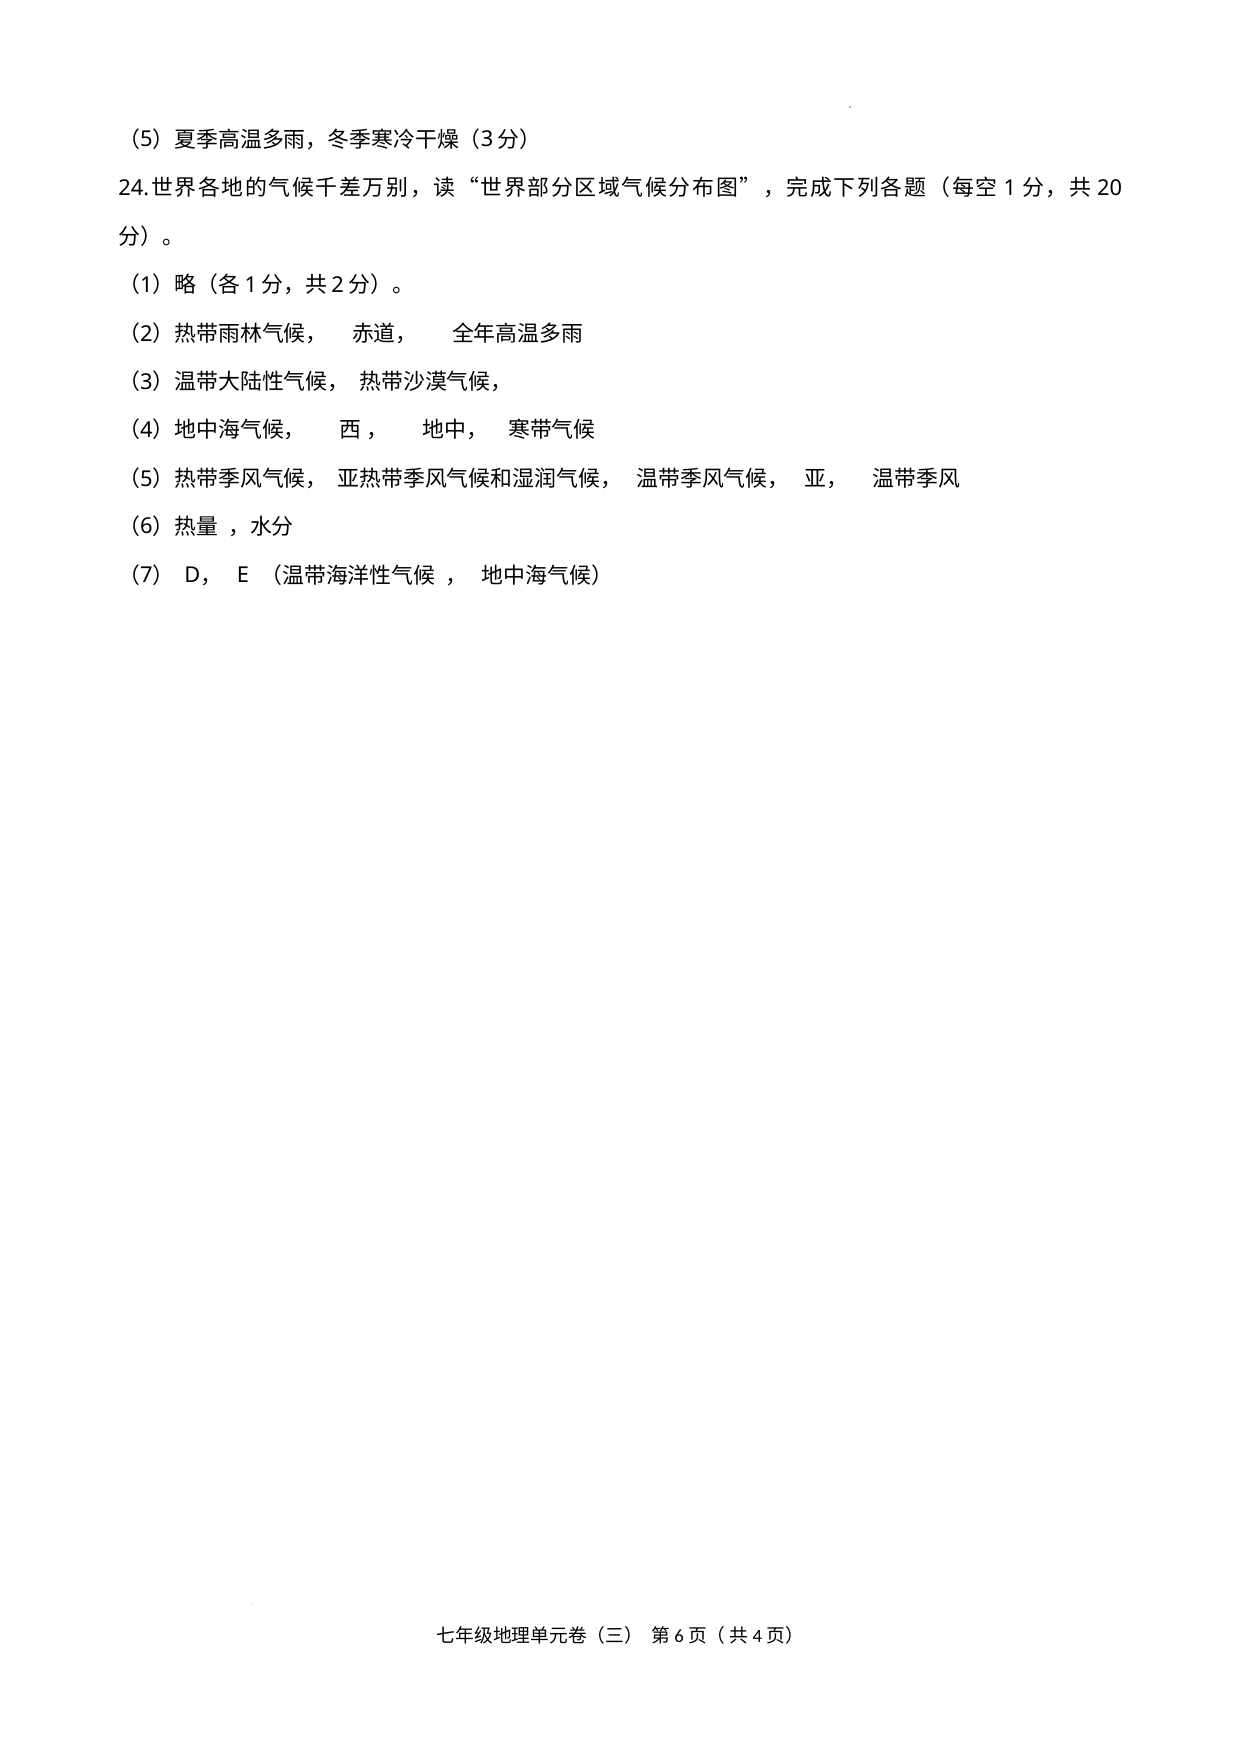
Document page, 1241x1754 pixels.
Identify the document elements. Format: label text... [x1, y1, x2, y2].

text 24.世界各地的气候千差万别，读“世界部分区域气候分布图”，完成下列各题（每空1分，共20分）。 [118, 170, 1122, 251]
text （5）热带季风气候， 亚热带季风气候和湿润气候， 温带季风气候， 亚， 温带季风 [118, 461, 1122, 493]
text （3）温带大陆性气候， 热带沙漠气候， [118, 364, 1122, 396]
text （6）热量 ，水分 [118, 509, 1122, 541]
list （1）略（各1分，共2分）。 [118, 267, 1122, 300]
text （4）地中海气候， 西 ， 地中， 寒带气候 [118, 412, 1122, 445]
text （7） D， E （温带海洋性气候 ， 地中海气候） [118, 557, 1122, 590]
text （2）热带雨林气候， 赤道， 全年高温多雨 [118, 316, 1122, 348]
text （5）夏季高温多雨，冬季寒冷干燥（3分） [118, 122, 1122, 154]
